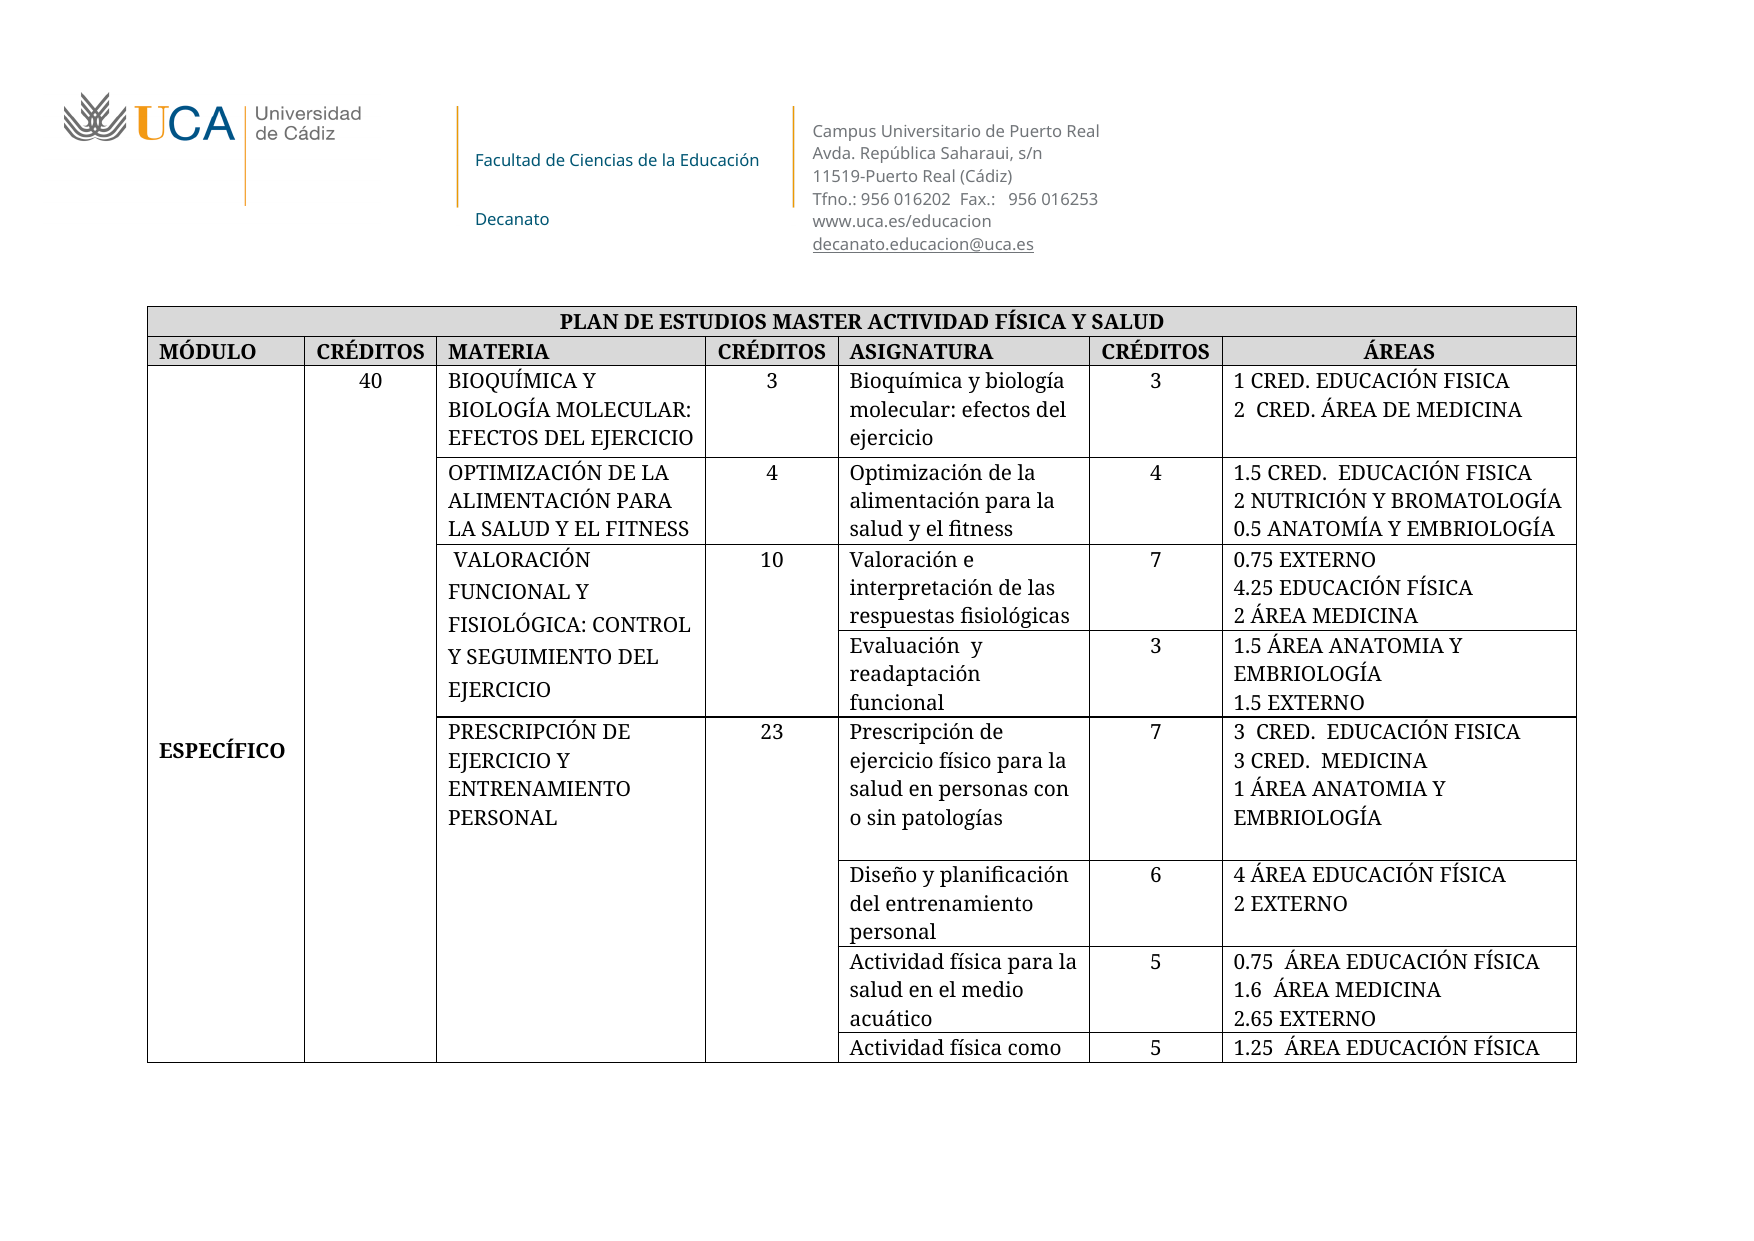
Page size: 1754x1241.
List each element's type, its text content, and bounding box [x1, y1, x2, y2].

table_cell ESPECÍFICO [148, 366, 304, 1062]
table_cell CRÉDITOS [706, 337, 838, 365]
table_cell 7 [1090, 718, 1222, 859]
table_cell 40 [305, 366, 436, 1062]
table_cell 23 [706, 718, 838, 1062]
table_cell 1.25 ÁREA EDUCACIÓN FÍSICA 3.25 ÁREA ANATOMÍA 0.5 EXTERNO [1223, 1033, 1576, 1062]
picture [791, 73, 797, 226]
table_cell BIOQUÍMICA Y BIOLOGÍA MOLECULAR: EFECTOS DEL EJERCICIO [437, 366, 705, 457]
table_cell Prescripción de ejercicio físico para la salud en personas con o sin patologías [839, 718, 1089, 859]
table_cell Actividad física para la salud en el medio acuático [839, 947, 1089, 1032]
table_cell 3 [1090, 631, 1222, 716]
table_cell 3 CRED. EDUCACIÓN FISICA 3 CRED. MEDICINA 1 ÁREA ANATOMIA Y EMBRIOLOGÍA [1223, 718, 1576, 859]
table_cell ASIGNATURA [839, 337, 1089, 365]
table_cell 6 [1090, 861, 1222, 946]
table_cell 0.75 EXTERNO 4.25 EDUCACIÓN FÍSICA 2 ÁREA MEDICINA [1223, 545, 1576, 630]
table_cell 5 [1090, 947, 1222, 1032]
table_cell Valoración e interpretación de las respuestas fisiológicas [839, 545, 1089, 630]
table_cell Actividad física como medio de bienestar psíquico y social [839, 1033, 1089, 1062]
table_cell 10 [706, 545, 838, 716]
table_cell 1.5 CRED. EDUCACIÓN FISICA 2 NUTRICIÓN Y BROMATOLOGÍA 0.5 ANATOMÍA Y EMBRIOLOGÍA [1223, 458, 1576, 544]
table_cell 4 ÁREA EDUCACIÓN FÍSICA 2 EXTERNO [1223, 861, 1576, 946]
table_cell 7 [1090, 545, 1222, 630]
table_cell MATERIA [437, 337, 705, 365]
table_cell 4 [706, 458, 838, 544]
table_cell VALORACIÓN FUNCIONAL Y FISIOLÓGICA: CONTROL Y SEGUIMIENTO DEL EJERCICIO [437, 545, 705, 716]
table_cell CRÉDITOS [305, 337, 436, 365]
table_cell ÁREAS [1223, 337, 1576, 365]
table_cell 1.5 ÁREA ANATOMIA Y EMBRIOLOGÍA 1.5 EXTERNO [1223, 631, 1576, 716]
table_cell CRÉDITOS [1090, 337, 1222, 365]
picture [43, 73, 381, 224]
table_cell 3 [1090, 366, 1222, 457]
table_cell Bioquímica y biología molecular: efectos del ejercicio [839, 366, 1089, 457]
table_cell MÓDULO [148, 337, 304, 365]
table_cell 0.75 ÁREA EDUCACIÓN FÍSICA 1.6 ÁREA MEDICINA 2.65 EXTERNO [1223, 947, 1576, 1032]
table_header PLAN DE ESTUDIOS MASTER ACTIVIDAD FÍSICA Y SALUD [148, 307, 1576, 336]
table_cell OPTIMIZACIÓN DE LA ALIMENTACIÓN PARA LA SALUD Y EL FITNESS [437, 458, 705, 544]
table_cell Evaluación y readaptación funcional [839, 631, 1089, 716]
table_cell 3 [706, 366, 838, 457]
table_cell 5 [1090, 1033, 1222, 1062]
table_cell 1 CRED. EDUCACIÓN FISICA 2 CRED. ÁREA DE MEDICINA [1223, 366, 1576, 457]
table_cell 4 [1090, 458, 1222, 544]
table_cell Optimización de la alimentación para la salud y el fitness [839, 458, 1089, 544]
picture [455, 73, 461, 226]
table_cell PRESCRIPCIÓN DE EJERCICIO Y ENTRENAMIENTO PERSONAL [437, 718, 705, 1062]
table_cell Diseño y planificación del entrenamiento personal [839, 861, 1089, 946]
